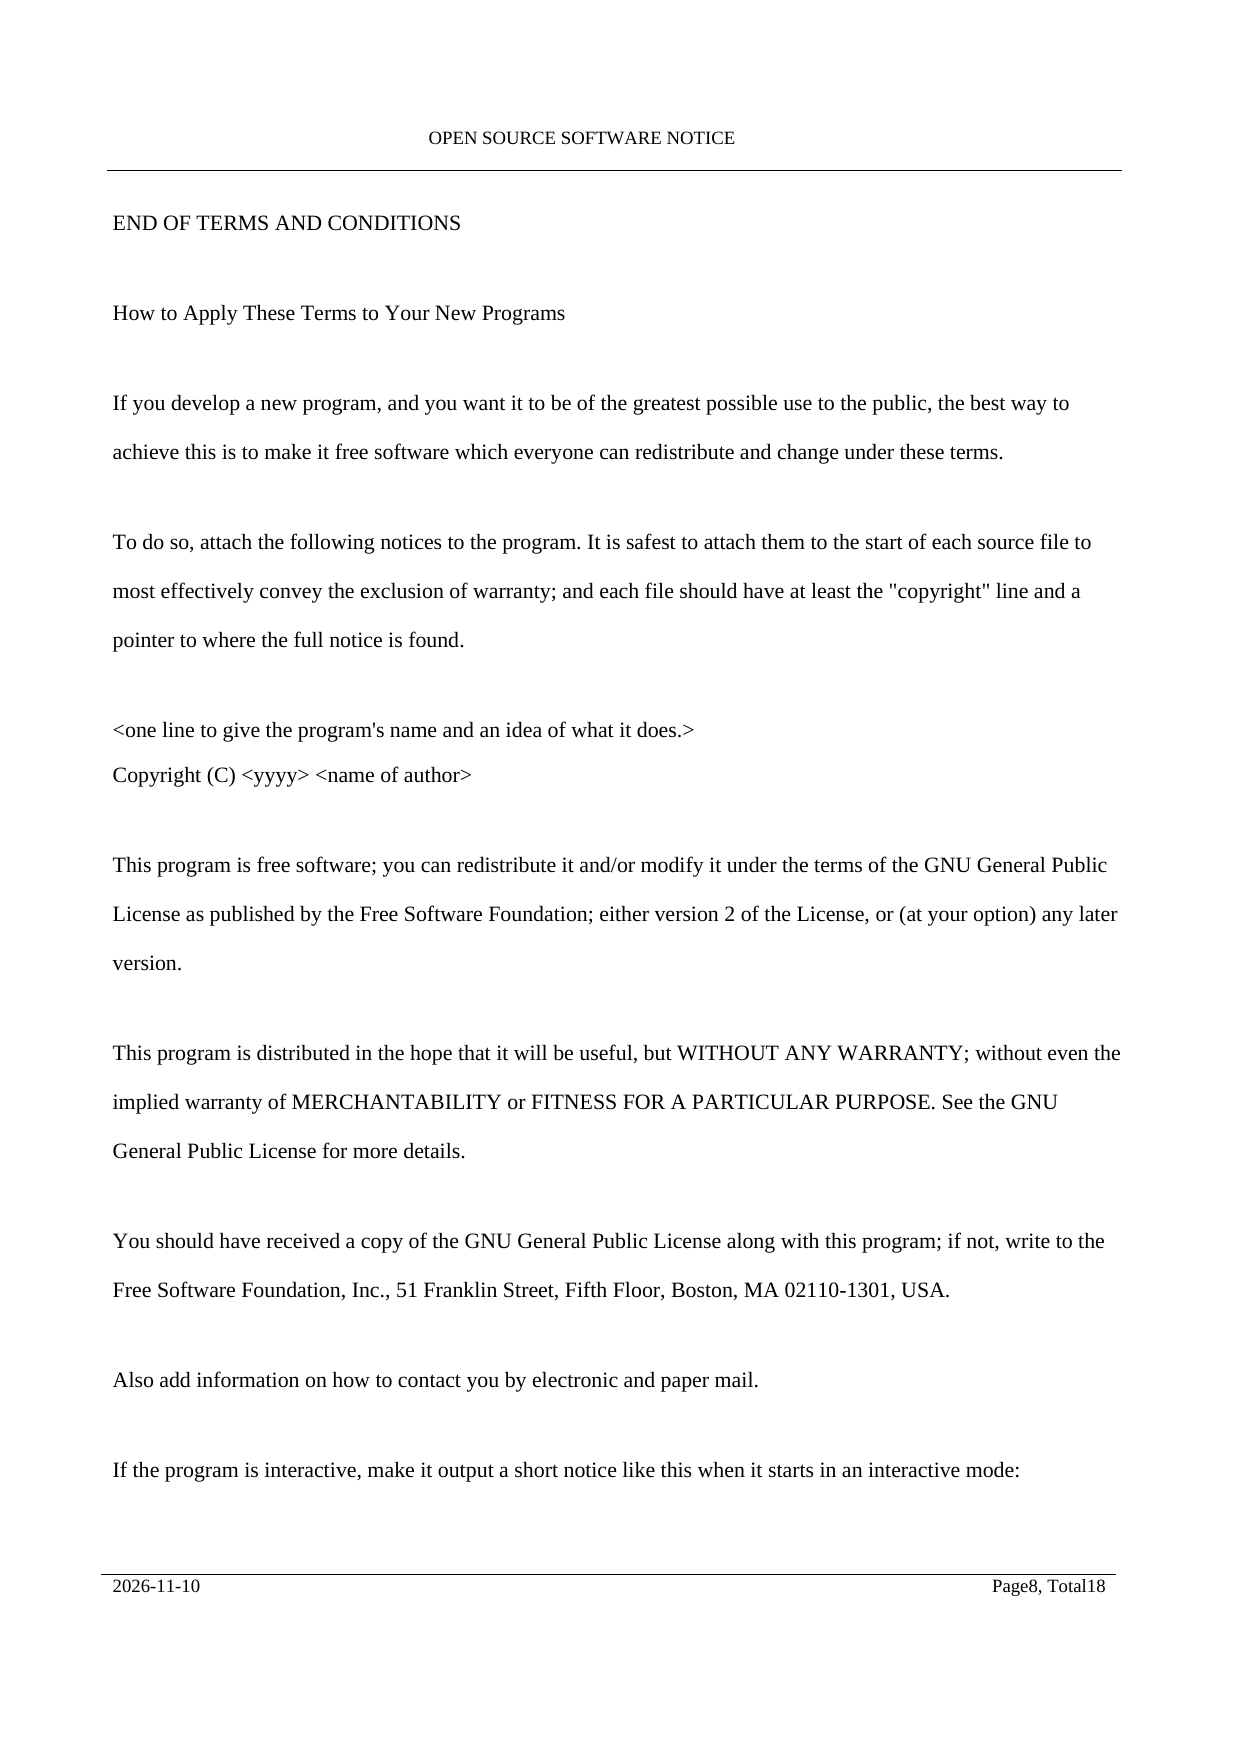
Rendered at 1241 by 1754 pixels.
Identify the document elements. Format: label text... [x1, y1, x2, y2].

text You should have received a copy of the GNU General Public License along with this program; if not, write to the Free Software Foundation, Inc., 51 Franklin Street, Fifth Floor, Boston, MA 02110-1301, USA. [112, 1224, 1128, 1305]
text This program is free software; you can redistribute it and/or modify it under the terms of the GNU General Public License as published by the Free Software Foundation; either version 2 of the License, or (at your option) any later version. [112, 849, 1128, 979]
text Copyright (C) <yyyy> <name of author> [112, 758, 1128, 791]
text END OF TERMS AND CONDITIONS [112, 206, 1128, 239]
text To do so, attach the following notices to the program. It is safest to attach them to the start of each source file to most effectively convey the exclusion of warranty; and each file should have at least the "copyright" line and a pointer to where the full notice is found. [112, 526, 1128, 656]
text How to Apply These Terms to Your New Programs [112, 297, 1128, 329]
text Also add information on how to contact you by electronic and paper mail. [112, 1363, 1128, 1396]
text <one line to give the program's name and an idea of what it does.> [112, 713, 1128, 746]
text If you develop a new program, and you want it to be of the greatest possible use to the public, the best way to achieve this is to make it free software which everyone can redistribute and change under these terms. [112, 387, 1128, 468]
text This program is distributed in the hope that it will be useful, but WITHOUT ANY WARRANTY; without even the implied warranty of MERCHANTABILITY or FITNESS FOR A PARTICULAR PURPOSE. See the GNU General Public License for more details. [112, 1036, 1128, 1166]
text If the program is interactive, make it output a short notice like this when it starts in an interactive mode: [112, 1453, 1128, 1486]
